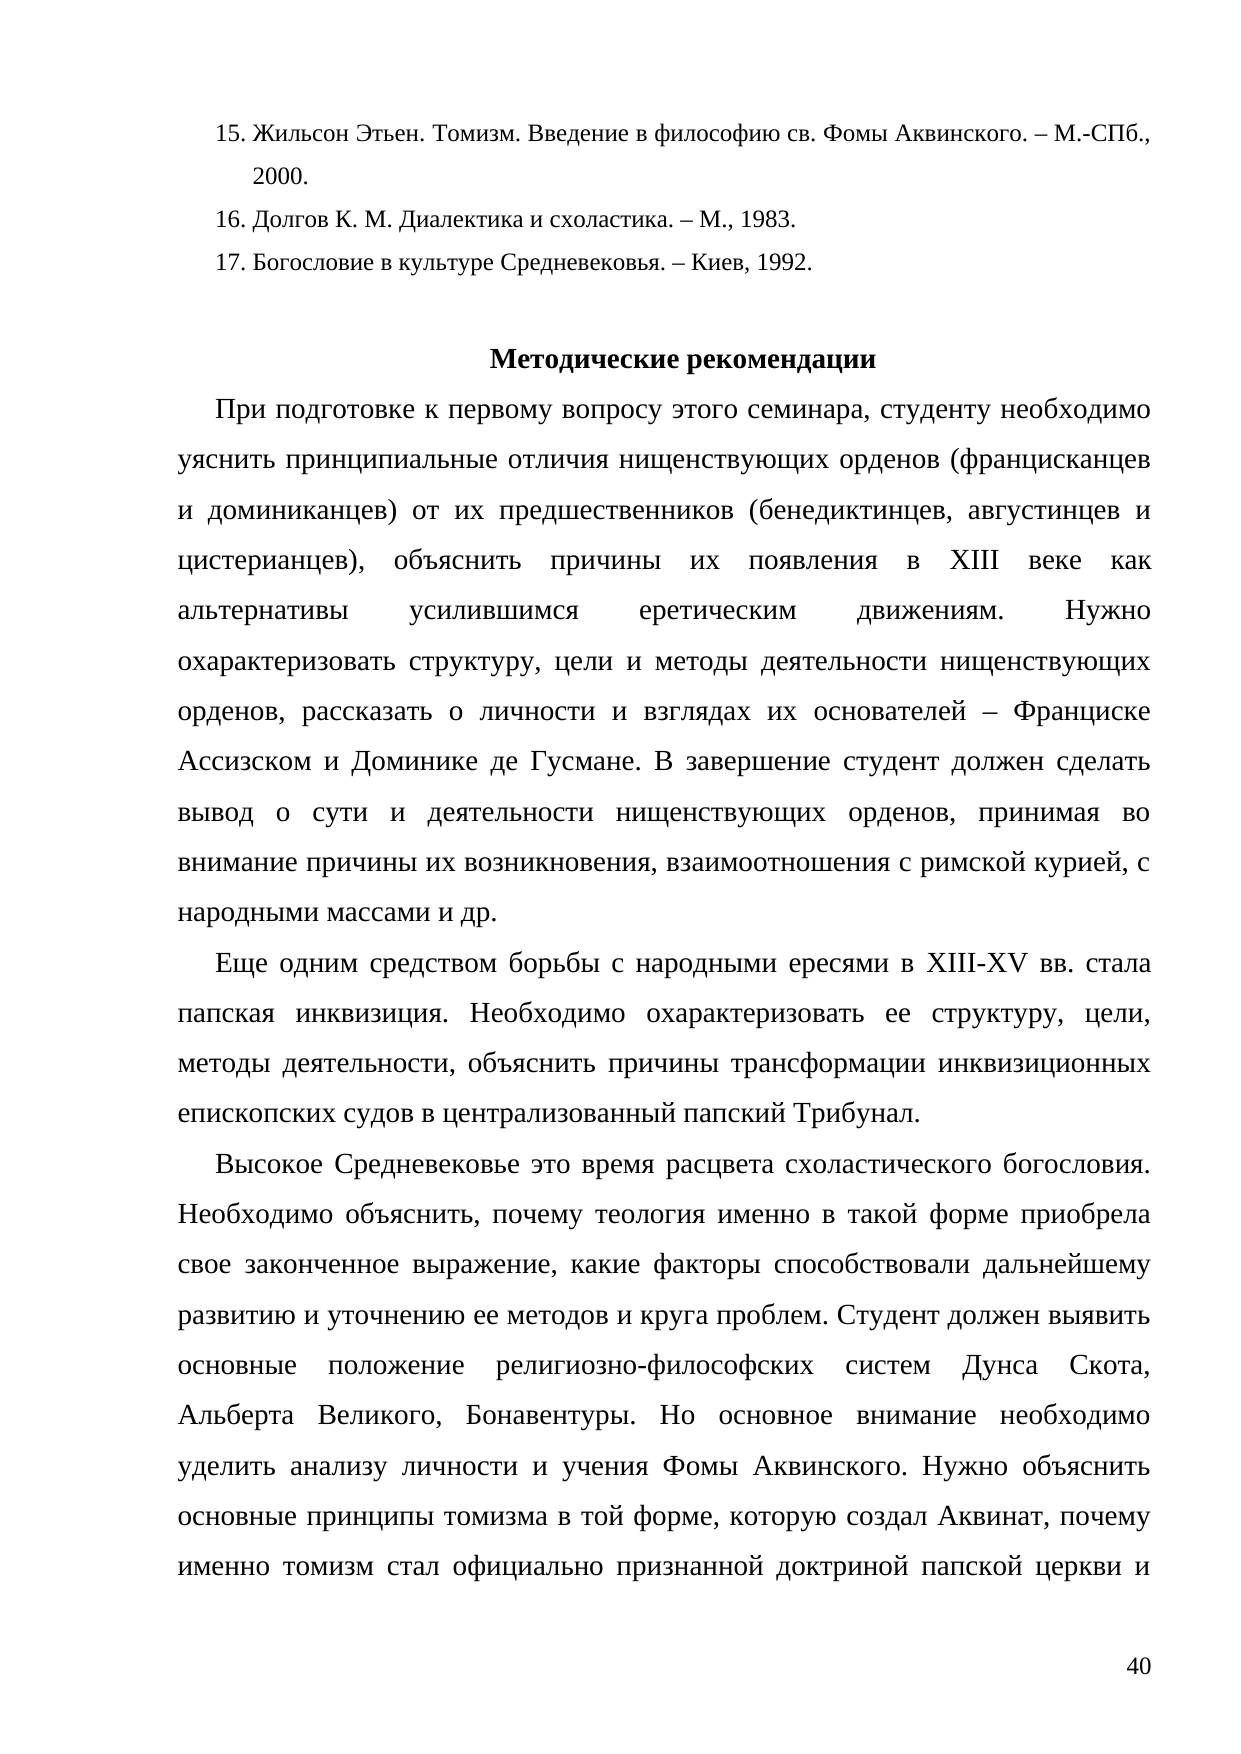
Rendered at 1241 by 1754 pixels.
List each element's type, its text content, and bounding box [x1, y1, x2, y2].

text Еще одним средством борьбы с народными ересями в XIII-XV вв. стала папская инквизиция. Необходимо охарактеризовать ее структуру, цели, методы деятельности, объяснить причины трансформации инквизиционных епископских судов в централизованный папский Трибунал. [177, 945, 1152, 1129]
text При подготовке к первому вопросу этого семинара, студенту необходимо уяснить принципиальные отличия нищенствующих орденов (францисканцев и доминиканцев) от их предшественников (бенедиктинцев, августинцев и цистерианцев), объяснить причины их появления в XIII веке как альтернативы усилившимся еретическим движениям. Нужно охарактеризовать структуру, цели и методы деятельности нищенствующих орденов, рассказать о личности и взглядах их основателей – Франциске Ассизском и Доминике де Гусмане. В завершение студент должен сделать вывод о сути и деятельности нищенствующих орденов, принимая во внимание причины их возникновения, взаимоотношения с римской курией, с народными массами и др. [177, 391, 1152, 928]
text Методические рекомендации [215, 341, 1152, 374]
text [177, 1146, 1152, 1582]
list Жильсон Этьен. Томизм. Введение в философию св. Фомы Аквинского. – М.-СПб., 2000. [215, 118, 1152, 190]
list Долгов К. М. Диалектика и схоластика. – М., 1983. [215, 204, 1152, 233]
list Богословие в культуре Средневековья. – Киев, 1992. [215, 247, 1152, 276]
